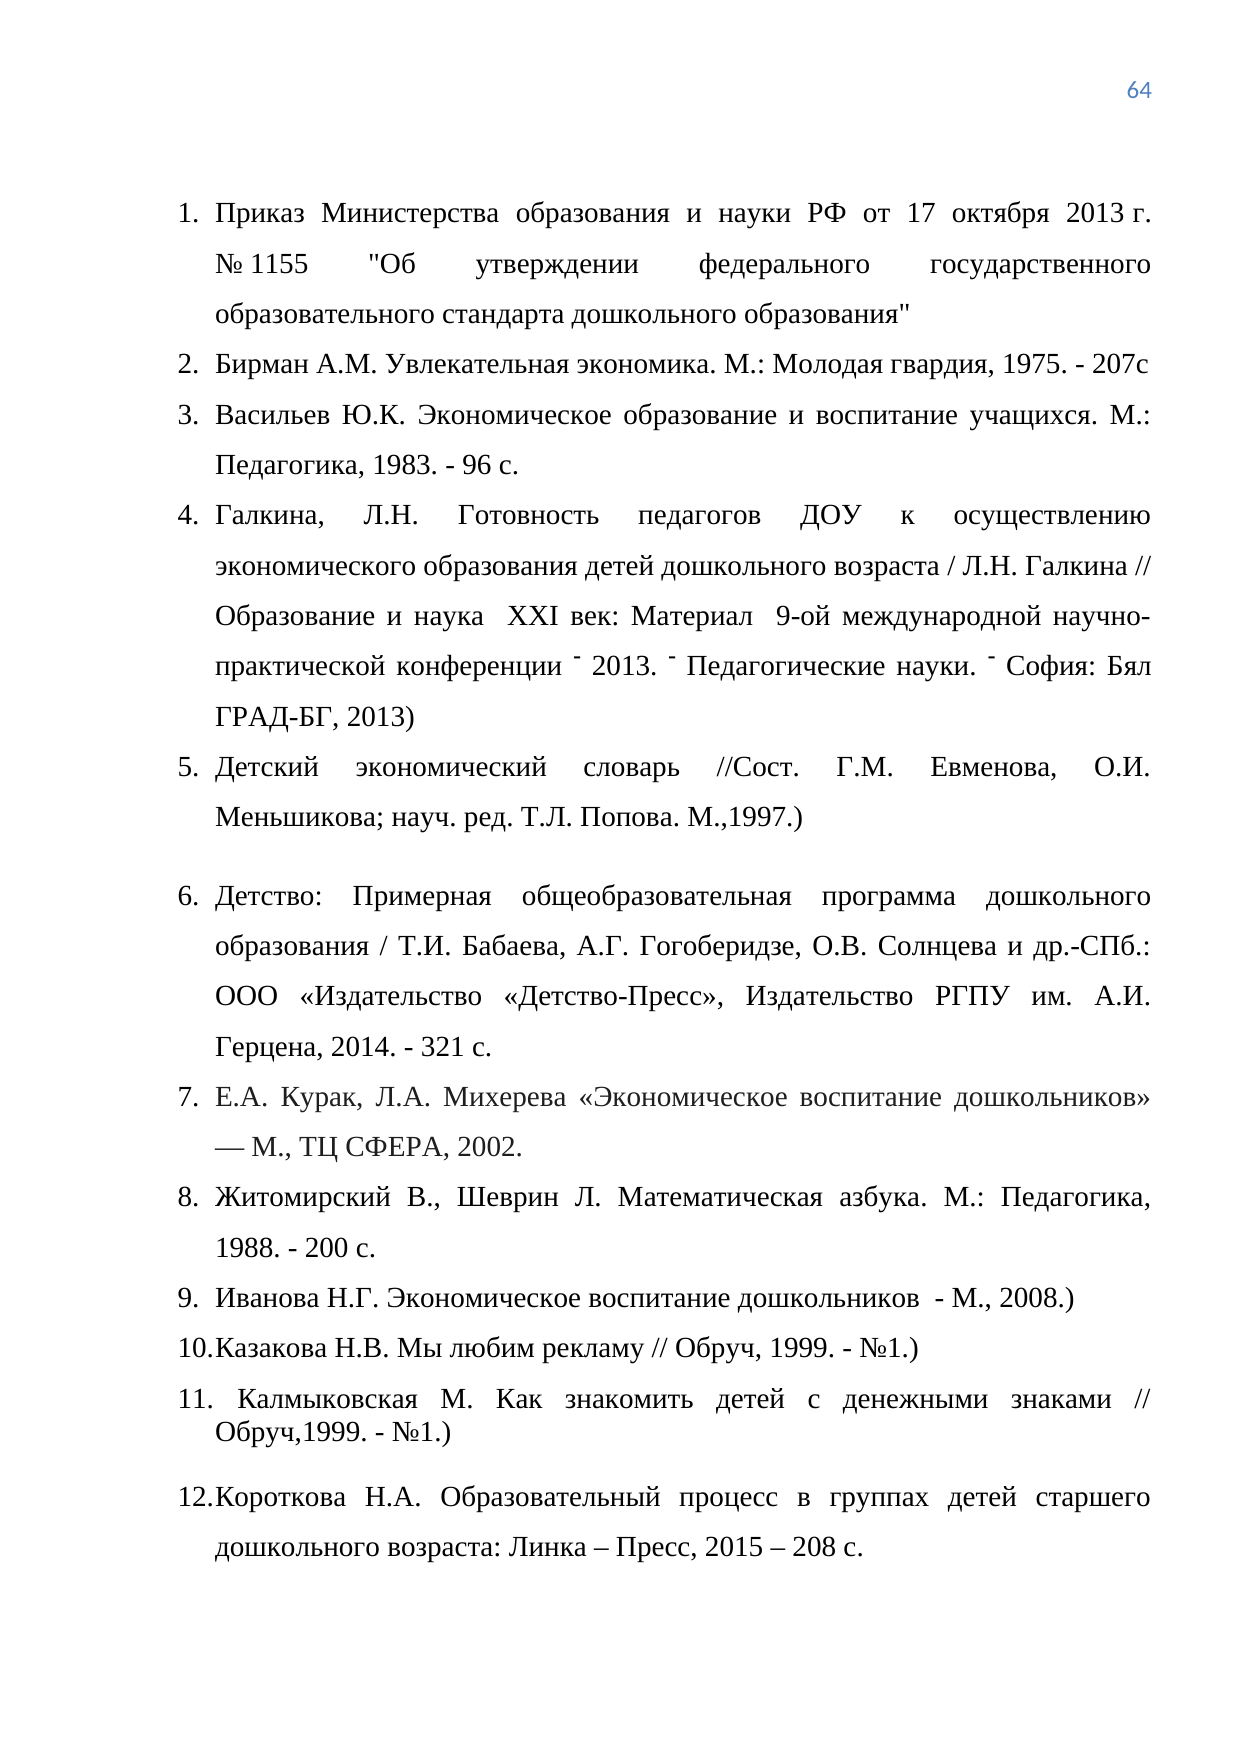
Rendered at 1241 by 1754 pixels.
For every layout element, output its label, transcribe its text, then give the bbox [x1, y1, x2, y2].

list Приказ Министерства образования и науки РФ от 17 октября 2013 г. № 1155 "Об утверждении федерального государственного образовательного стандарта дошкольного образования" [177, 196, 1152, 330]
list Бирман A.M. Увлекательная экономика. М.: Молодая гвардия, 1975. - 207с [177, 346, 1152, 380]
list Детство: Примерная общеобразовательная программа дошкольного образования / Т.И. Бабаева, А.Г. Гогоберидзе, О.В. Солнцева и др.-СПб.: ООО «Издательство «Детство-Пресс», Издательство РГПУ им. А.И. Герцена, 2014. - 321 с. [177, 878, 1152, 1062]
list Иванова Н.Г. Экономическое воспитание дошкольников - М., 2008.) [177, 1280, 1152, 1314]
list Короткова Н.А. Образовательный процесс в группах детей старшего дошкольного возраста: Линка – Пресс, 2015 – 208 с. [177, 1479, 1152, 1563]
list Житомирский В., Шеврин Л. Математическая азбука. М.: Педагогика, 1988. - 200 с. [177, 1179, 1152, 1263]
list Галкина, Л.Н. Готовность педагогов ДОУ к осуществлению экономического образования детей дошкольного возраста / Л.Н. Галкина // Образование и наука XXI век: Материал 9-ой международной научно-практической конференции 2013. Педагогические науки. София: Бял ГРАД-БГ, 2013) [177, 497, 1152, 732]
list Васильев Ю.К. Экономическое образование и воспитание учащихся. М.: Педагогика, 1983. - 96 с. [177, 397, 1152, 481]
list Детский экономический словарь //Сост. Г.М. Евменова, О.И. Меньшикова; науч. ред. Т.Л. Попова. М.,1997.) [177, 749, 1152, 833]
list Е.А. Курак, Л.А. Михерева «Экономическое воспитание дошкольников» — М., ТЦ СФЕРА, 2002. [177, 1079, 1152, 1163]
list Калмыковская М. Как знакомить детей с денежными знаками // Обруч,1999. - №1.) [177, 1381, 1152, 1448]
list Казакова Н.В. Мы любим рекламу // Обруч, 1999. - №1.) [177, 1331, 1152, 1364]
